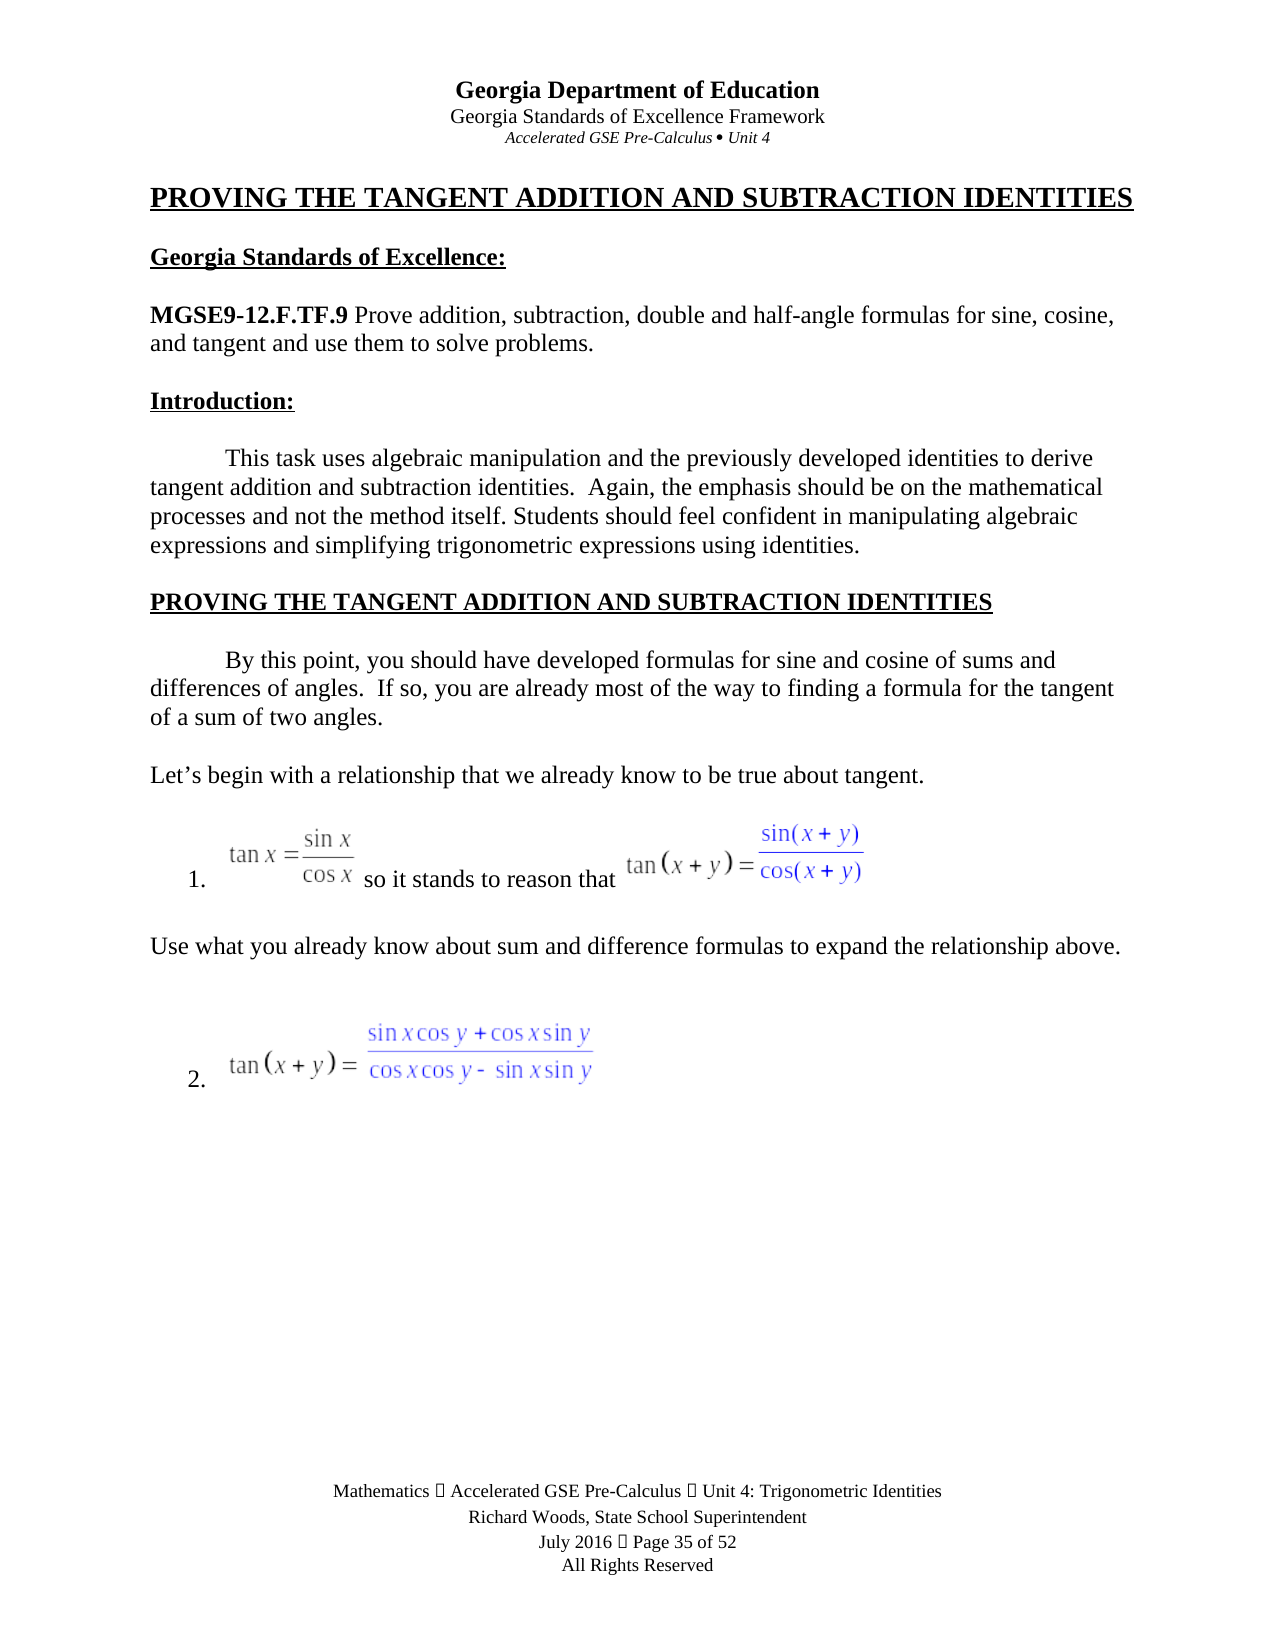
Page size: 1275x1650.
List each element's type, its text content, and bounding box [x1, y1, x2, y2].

text Introduction: [150, 386, 1125, 415]
text Let’s begin with a relationship that we already know to be true about tangent. [150, 760, 1125, 788]
text MGSE9-12.F.TF.9 Prove addition, subtraction, double and half-angle formulas for sine, cosine, and tangent and use them to solve problems. [150, 300, 1125, 357]
text This task uses algebraic manipulation and the previously developed identities to derive tangent addition and subtraction identities. Again, the emphasis should be on the mathematical processes and not the method itself. Students should feel confident in manipulating algebraic expressions and simplifying trigonometric expressions using identities. [150, 443, 1125, 558]
text Use what you already know about sum and difference formulas to expand the relationship above. [150, 931, 1125, 960]
text PROVING THE TANGENT ADDITION AND SUBTRACTION IDENTITIES [150, 587, 1125, 616]
text Georgia Standards of Excellence: [150, 242, 1125, 271]
list so it stands to reason that [187, 817, 1125, 893]
text By this point, you should have developed formulas for sine and cosine of sums and differences of angles. If so, you are already most of the way to finding a formula for the tangent of a sum of two angles. [150, 645, 1125, 731]
subtitle PROVING THE TANGENT ADDITION AND SUBTRACTION IDENTITIES [150, 180, 1172, 213]
